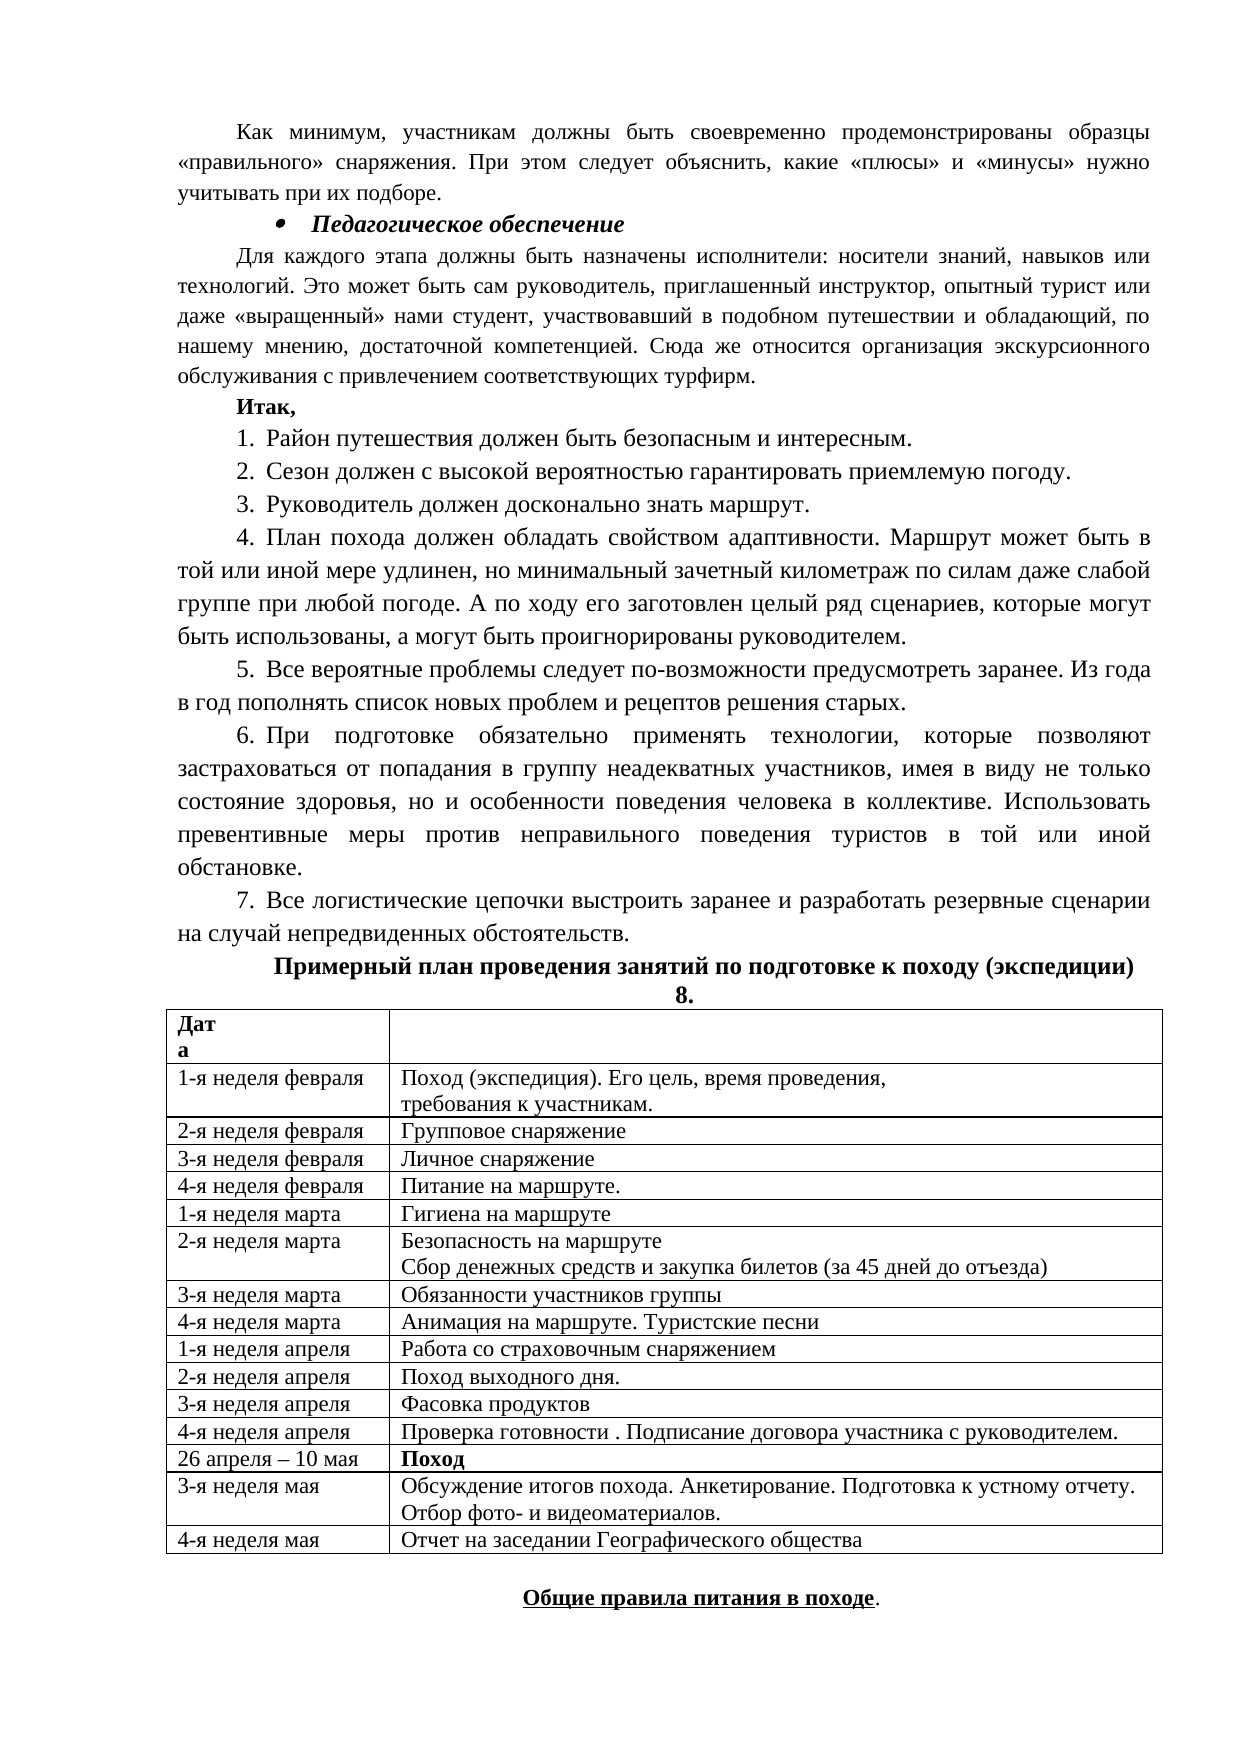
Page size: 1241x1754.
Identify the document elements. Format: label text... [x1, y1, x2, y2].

table_cell 4-я неделя апреля [167, 1418, 389, 1444]
table_cell 2-я неделя февраля [167, 1118, 389, 1144]
table_cell Анимация на маршруте. Туристские песни [390, 1308, 1162, 1334]
table_cell Питание на маршруте. [390, 1172, 1162, 1198]
table_cell Фасовка продуктов [390, 1390, 1162, 1417]
list Все логистические цепочки выстроить заранее и разработать резервные сценарии на случай непредвиденных обстоятельств. [177, 885, 1152, 947]
table_cell 1-я неделя апреля [167, 1336, 389, 1362]
table_cell Поход (экспедиция). Его цель, время проведения, требования к участникам. [390, 1064, 1162, 1116]
list При подготовке обязательно применять технологии, которые позволяют застраховаться от попадания в группу неадекватных участников, имея в виду не только состояние здоровья, но и особенности поведения человека в коллективе. Использовать превентивные меры против неправильного поведения туристов в той или иной обстановке. [177, 720, 1152, 881]
table_cell Гигиена на маршруте [390, 1200, 1162, 1226]
table_cell 3-я неделя апреля [167, 1390, 389, 1417]
table_cell Обязанности участников группы [390, 1281, 1162, 1307]
table_cell 3-я неделя февраля [167, 1145, 389, 1171]
table_cell 2-я неделя апреля [167, 1363, 389, 1389]
table_cell 2-я неделя марта [167, 1227, 389, 1280]
list Сезон должен с высокой вероятностью гарантировать приемлемую погоду. [177, 456, 1152, 485]
table_cell 4-я неделя февраля [167, 1172, 389, 1198]
table_cell Поход выходного дня. [390, 1363, 1162, 1389]
text Общие правила питания в походе. [177, 1584, 1152, 1610]
table_cell 1-я неделя марта [167, 1200, 389, 1226]
text Примерный план проведения занятий по подготовке к походу (экспедиции) [274, 951, 1152, 980]
table_cell Личное снаряжение [390, 1145, 1162, 1171]
text Для каждого этапа должны быть назначены исполнители: носители знаний, навыков или технологий. Это может быть сам руководитель, приглашенный инструктор, опытный турист или даже «выращенный» нами студент, участвовавший в подобном путешествии и обладающий, по нашему мнению, достаточной компетенцией. Сюда же относится организация экскурсионного обслуживания с привлечением соответствующих турфирм. [177, 242, 1152, 389]
table_cell 4-я неделя марта [167, 1308, 389, 1334]
table_cell Безопасность на маршруте Сбор денежных средств и закупка билетов (за 45 дней до отъезда) [390, 1227, 1162, 1280]
list Район путешествия должен быть безопасным и интересным. [177, 423, 1152, 452]
table_cell Поход [390, 1445, 1162, 1471]
text Итак, [177, 393, 1152, 419]
table_cell 26 апреля – 10 мая [167, 1445, 389, 1471]
list Руководитель должен досконально знать маршрут. [177, 489, 1152, 518]
table_cell Проверка готовности . Подписание договора участника с руководителем. [390, 1418, 1162, 1444]
table_cell 3-я неделя мая [167, 1473, 389, 1525]
table_cell Групповое снаряжение [390, 1118, 1162, 1144]
table_header Дата [167, 1010, 389, 1063]
table_cell Работа со страховочным снаряжением [390, 1336, 1162, 1362]
list План похода должен обладать свойством адаптивности. Маршрут может быть в той или иной мере удлинен, но минимальный зачетный километраж по силам даже слабой группе при любой погоде. А по ходу его заготовлен целый ряд сценариев, которые могут быть использованы, а могут быть проигнорированы руководителем. [177, 522, 1152, 650]
table_cell Отчет на заседании Географического общества [390, 1526, 1162, 1553]
table_cell 3-я неделя марта [167, 1281, 389, 1307]
table_cell Обсуждение итогов похода. Анкетирование. Подготовка к устному отчету. Отбор фото- и видеоматериалов. [390, 1473, 1162, 1525]
text Как минимум, участникам должны быть своевременно продемонстрированы образцы «правильного» снаряжения. При этом следует объяснить, какие «плюсы» и «минусы» нужно учитывать при их подборе. [177, 118, 1152, 205]
table_cell 1-я неделя февраля [167, 1064, 389, 1116]
table_cell 4-я неделя мая [167, 1526, 389, 1553]
list Педагогическое обеспечение [274, 209, 1152, 237]
table_header [390, 1010, 1162, 1063]
list Все вероятные проблемы следует по-возможности предусмотреть заранее. Из года в год пополнять список новых проблем и рецептов решения старых. [177, 654, 1152, 716]
